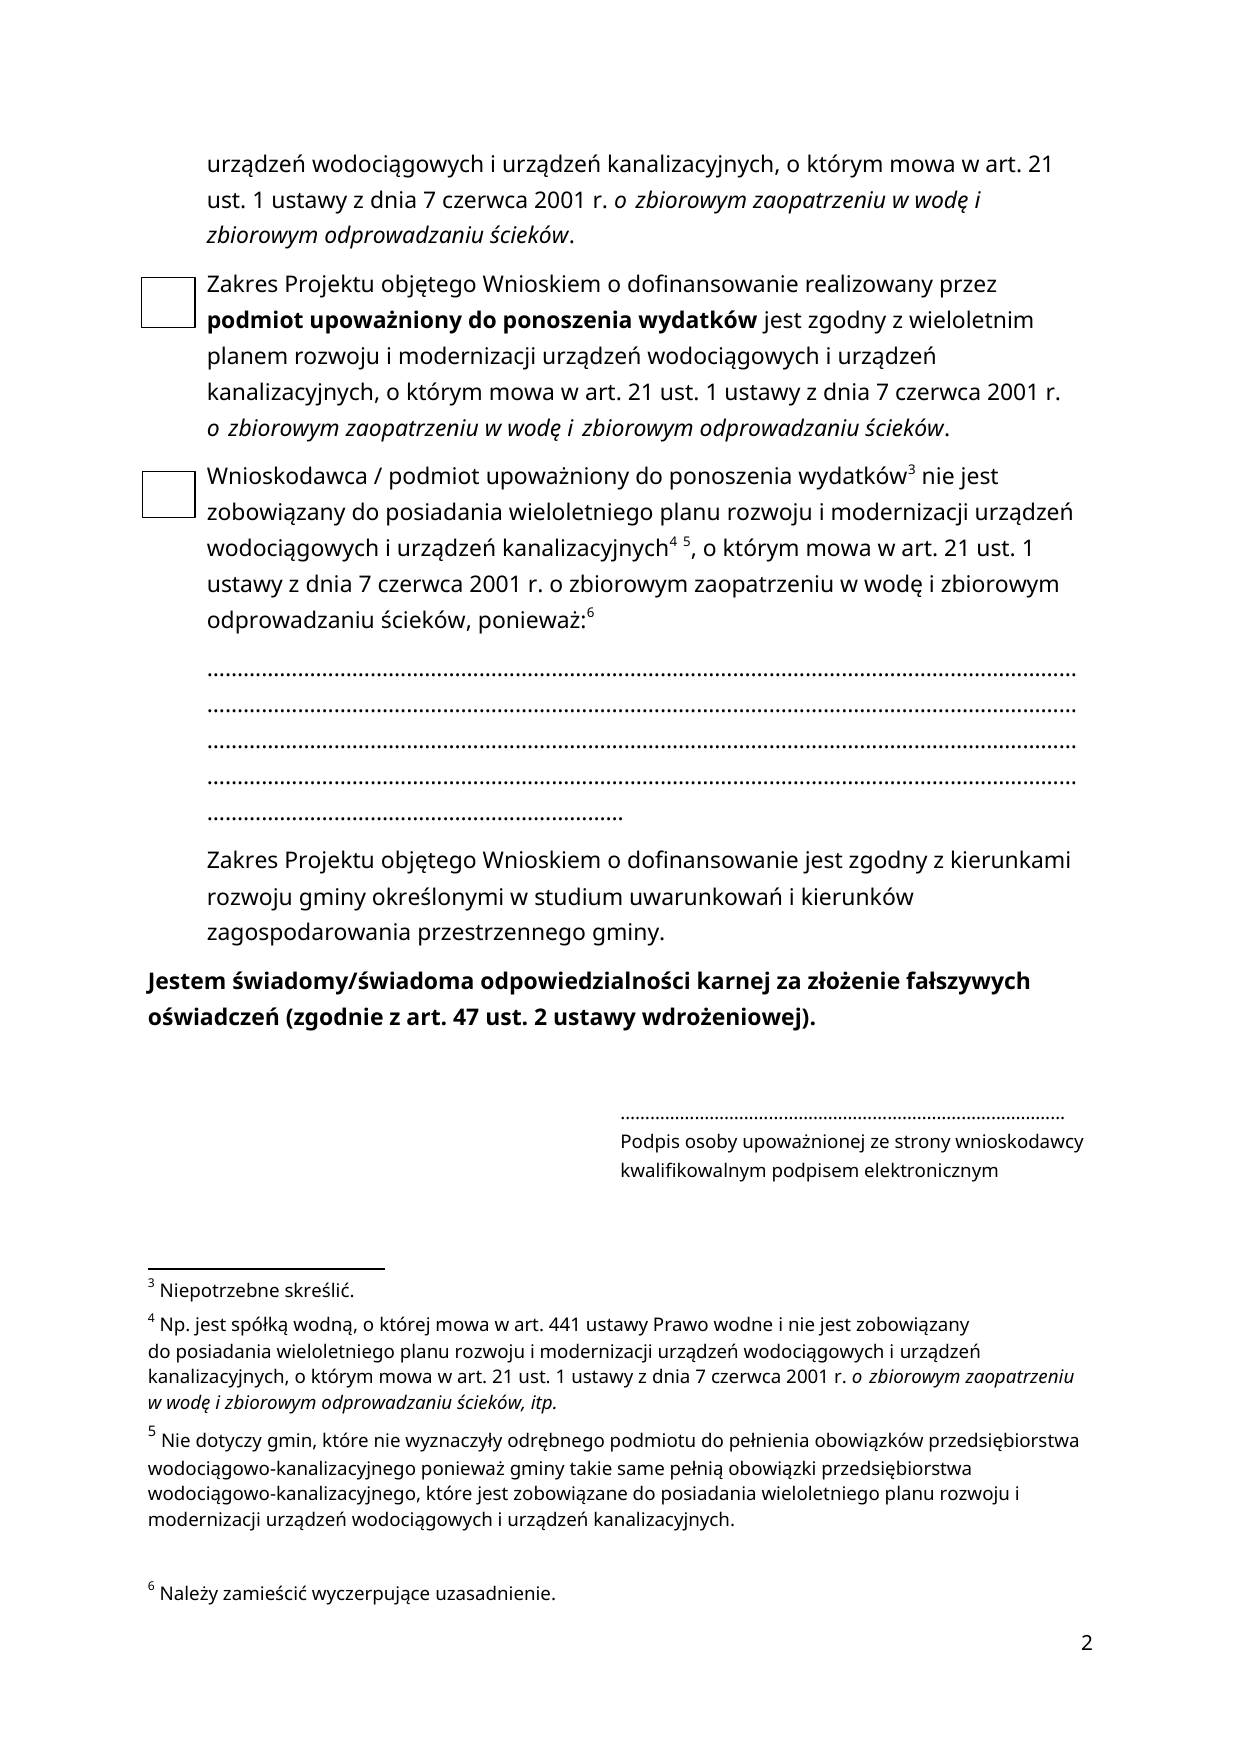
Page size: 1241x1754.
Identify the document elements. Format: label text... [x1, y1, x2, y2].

text Zakres Projektu objętego Wnioskiem o dofinansowanie realizowany przez podmiot upoważniony do ponoszenia wydatków jest zgodny z wieloletnim planem rozwoju i modernizacji urządzeń wodociągowych i urządzeń kanalizacyjnych, o którym mowa w art. 21 ust. 1 ustawy z dnia 7 czerwca 2001 r. o zbiorowym zaopatrzeniu w wodę i zbiorowym odprowadzaniu ścieków. [207, 268, 1093, 443]
text Wnioskodawca / podmiot upoważniony do ponoszenia wydatków nie jest zobowiązany do posiadania wieloletniego planu rozwoju i modernizacji urządzeń wodociągowych i urządzeń kanalizacyjnych , o którym mowa w art. 21 ust. 1 ustawy z dnia 7 czerwca 2001 r. o zbiorowym zaopatrzeniu w wodę i zbiorowym odprowadzaniu ścieków, ponieważ: [207, 460, 1093, 635]
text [207, 148, 1093, 251]
list Jestem świadomy/świadoma odpowiedzialności karnej za złożenie fałszywych oświadczeń (zgodnie z art. 47 ust. 2 ustawy wdrożeniowej). [148, 965, 1093, 1032]
list …………………………………………………………………………………………………………………………………………………………………………………………………………………………………………………………………………………………………………………………………………………………………………………………………………………………………………………………………………………………………………………………………………………………………………………………… [207, 652, 1093, 827]
text ……………………………………………………………………………… Podpis osoby upoważnionej ze strony wnioskodawcy kwalifikowalnym podpisem elektronicznym [620, 1099, 1093, 1183]
list Zakres Projektu objętego Wnioskiem o dofinansowanie jest zgodny z kierunkami rozwoju gminy określonymi w studium uwarunkowań i kierunków zagospodarowania przestrzennego gminy. [207, 844, 1093, 948]
